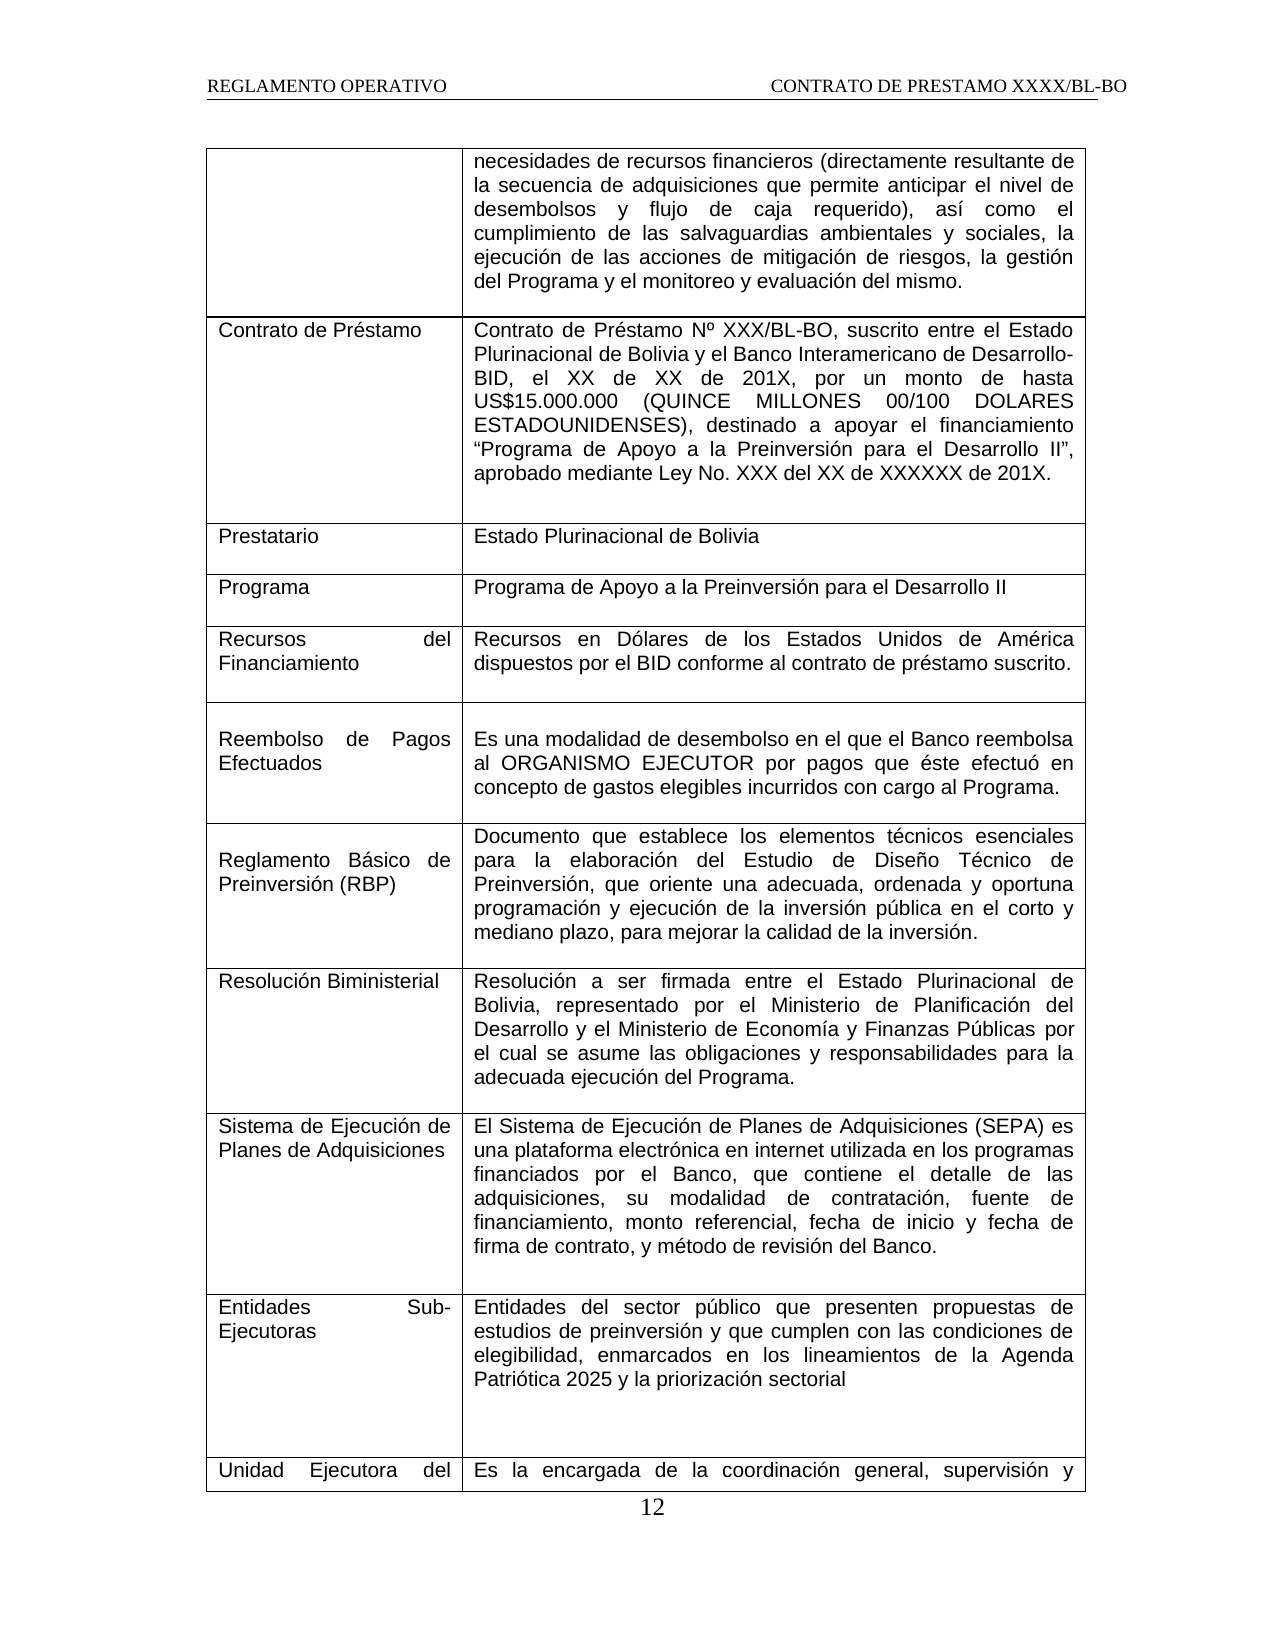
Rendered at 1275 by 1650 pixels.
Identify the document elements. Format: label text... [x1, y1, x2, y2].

table_cell Sistema de Ejecución de Planes de Adquisiciones [207, 1114, 462, 1293]
table_cell Resolución a ser firmada entre el Estado Plurinacional de Bolivia, representado por el Ministerio de Planificación del Desarrollo y el Ministerio de Economía y Finanzas Públicas por el cual se asume las obligaciones y responsabilidades para la adecuada ejecución del Programa. [463, 969, 1085, 1113]
table_cell Reglamento Básico de Preinversión (RBP) [207, 824, 462, 968]
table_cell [207, 1458, 462, 1491]
table_cell El Sistema de Ejecución de Planes de Adquisiciones (SEPA) es una plataforma electrónica en internet utilizada en los programas financiados por el Banco, que contiene el detalle de las adquisiciones, su modalidad de contratación, fuente de financiamiento, monto referencial, fecha de inicio y fecha de firma de contrato, y método de revisión del Banco. [463, 1114, 1085, 1293]
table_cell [463, 1458, 1085, 1491]
table_cell Reembolso de Pagos Efectuados [207, 703, 462, 823]
table_cell Programa [207, 575, 462, 626]
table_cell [207, 149, 462, 316]
table_cell Estado Plurinacional de Bolivia [463, 524, 1085, 574]
table_cell Programa de Apoyo a la Preinversión para el Desarrollo II [463, 575, 1085, 626]
table_cell Recursos en Dólares de los Estados Unidos de América dispuestos por el BID conforme al contrato de préstamo suscrito. [463, 627, 1085, 702]
table_cell Resolución Biministerial [207, 969, 462, 1113]
table_cell Documento que establece los elementos técnicos esenciales para la elaboración del Estudio de Diseño Técnico de Preinversión, que oriente una adecuada, ordenada y oportuna programación y ejecución de la inversión pública en el corto y mediano plazo, para mejorar la calidad de la inversión. [463, 824, 1085, 968]
table_cell Contrato de Préstamo Nº XXX/BL-BO, suscrito entre el Estado Plurinacional de Bolivia y el Banco Interamericano de Desarrollo- BID, el XX de XX de 201X, por un monto de hasta US$15.000.000 (QUINCE MILLONES 00/100 DOLARES ESTADOUNIDENSES), destinado a apoyar el financiamiento “Programa de Apoyo a la Preinversión para el Desarrollo II”, aprobado mediante Ley No. XXX del XX de XXXXXX de 201X. [463, 318, 1085, 522]
table_cell Entidades Sub-Ejecutoras [207, 1295, 462, 1457]
table_cell Contrato de Préstamo [207, 318, 462, 522]
table_cell Entidades del sector público que presenten propuestas de estudios de preinversión y que cumplen con las condiciones de elegibilidad, enmarcados en los lineamientos de la Agenda Patriótica 2025 y la priorización sectorial [463, 1295, 1085, 1457]
table_cell Es una modalidad de desembolso en el que el Banco reembolsa al ORGANISMO EJECUTOR por pagos que éste efectuó en concepto de gastos elegibles incurridos con cargo al Programa. [463, 703, 1085, 823]
table_cell Recursos del Financiamiento [207, 627, 462, 702]
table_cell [463, 149, 1085, 316]
table_cell Prestatario [207, 524, 462, 574]
